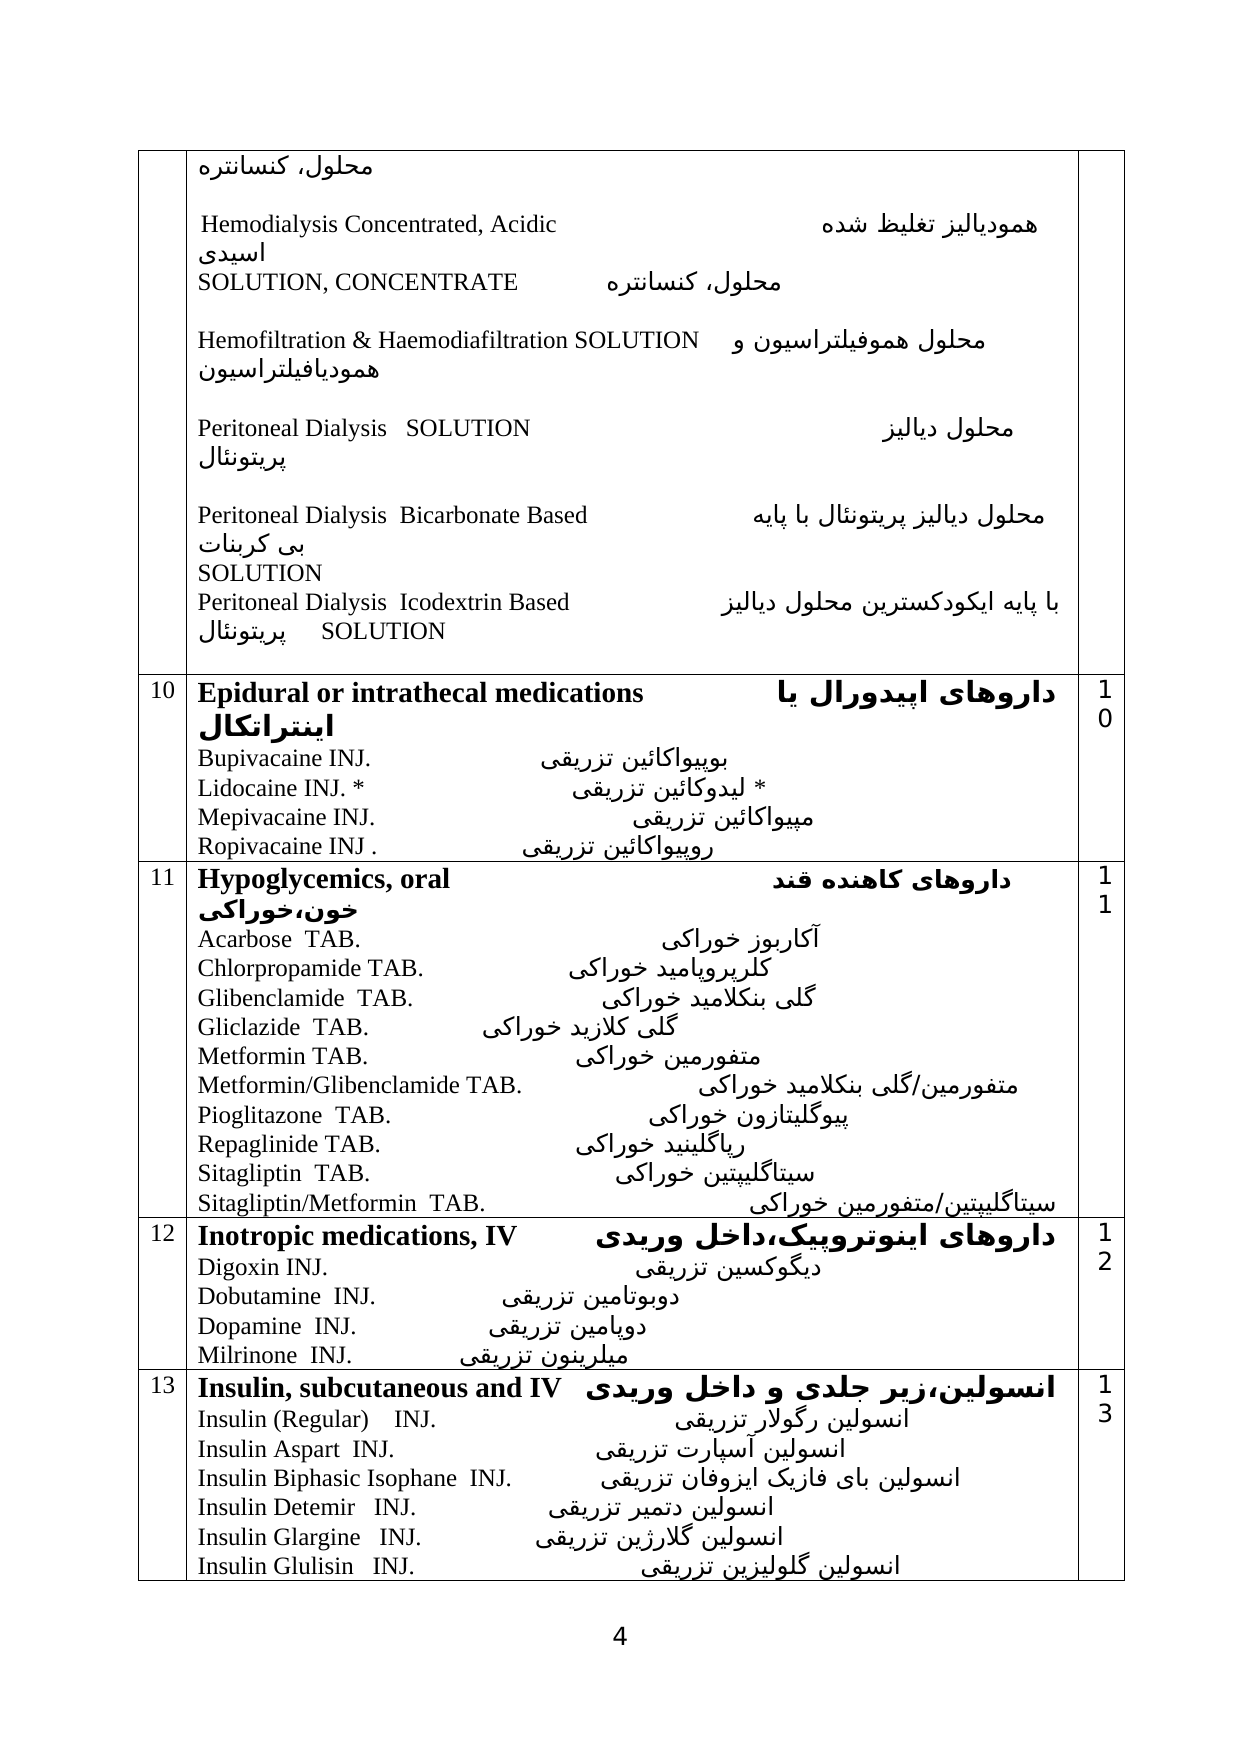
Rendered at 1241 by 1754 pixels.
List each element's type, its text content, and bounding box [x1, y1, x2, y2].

table_cell Hypoglycemics, oral داروهای کاهنده قند خون،خوراکی Acarbose TAB. آکاربوز خوراکی Chlorpropamide TAB. کلرپروپامید خوراکی Glibenclamide TAB. گلی بنکلامید خوراکی Gliclazide TAB. گلی کلازید خوراکی Metformin TAB. متفورمین خوراکی Metformin/Glibenclamide TAB. متفورمین/گلی بنکلامید خوراکی Pioglitazone TAB. پیوگلیتازون خوراکی Repaglinide TAB. رپاگلینید خوراکی Sitagliptin TAB. سیتاگلیپتین خوراکی Sitagliptin/Metformin TAB. سیتاگلیپتین/متفورمین خوراکی [187, 862, 1078, 1217]
table_cell Epidural or intrathecal medications داروهای اپیدورال یا اینتراتکال Bupivacaine INJ. بوپیواکائین تزریقی Lidocaine INJ. * لیدوکائین تزریقی * Mepivacaine INJ. مپیواکائین تزریقی Ropivacaine INJ . روپیواکائین تزریقی [187, 675, 1078, 861]
table_cell 11 [1079, 862, 1124, 1217]
table_cell 13 [1079, 1370, 1124, 1580]
table_cell 12 [1079, 1218, 1124, 1369]
table_cell 10 [1079, 675, 1124, 861]
table_cell Inotropic medications, IV داروهای اینوتروپیک،داخل وریدی Digoxin INJ. دیگوکسین تزریقی Dobutamine INJ. دوبوتامین تزریقی Dopamine INJ. دوپامین تزریقی Milrinone INJ. میلرینون تزریقی [187, 1218, 1078, 1369]
table_cell 9 [1079, 151, 1124, 674]
table_cell 9 [139, 151, 186, 674]
table_cell 11 [139, 862, 186, 1217]
table_cell 12 [139, 1218, 186, 1369]
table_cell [187, 1370, 1078, 1580]
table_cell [187, 151, 1078, 674]
table_cell 13 [139, 1370, 186, 1580]
table_cell 10 [139, 675, 186, 861]
